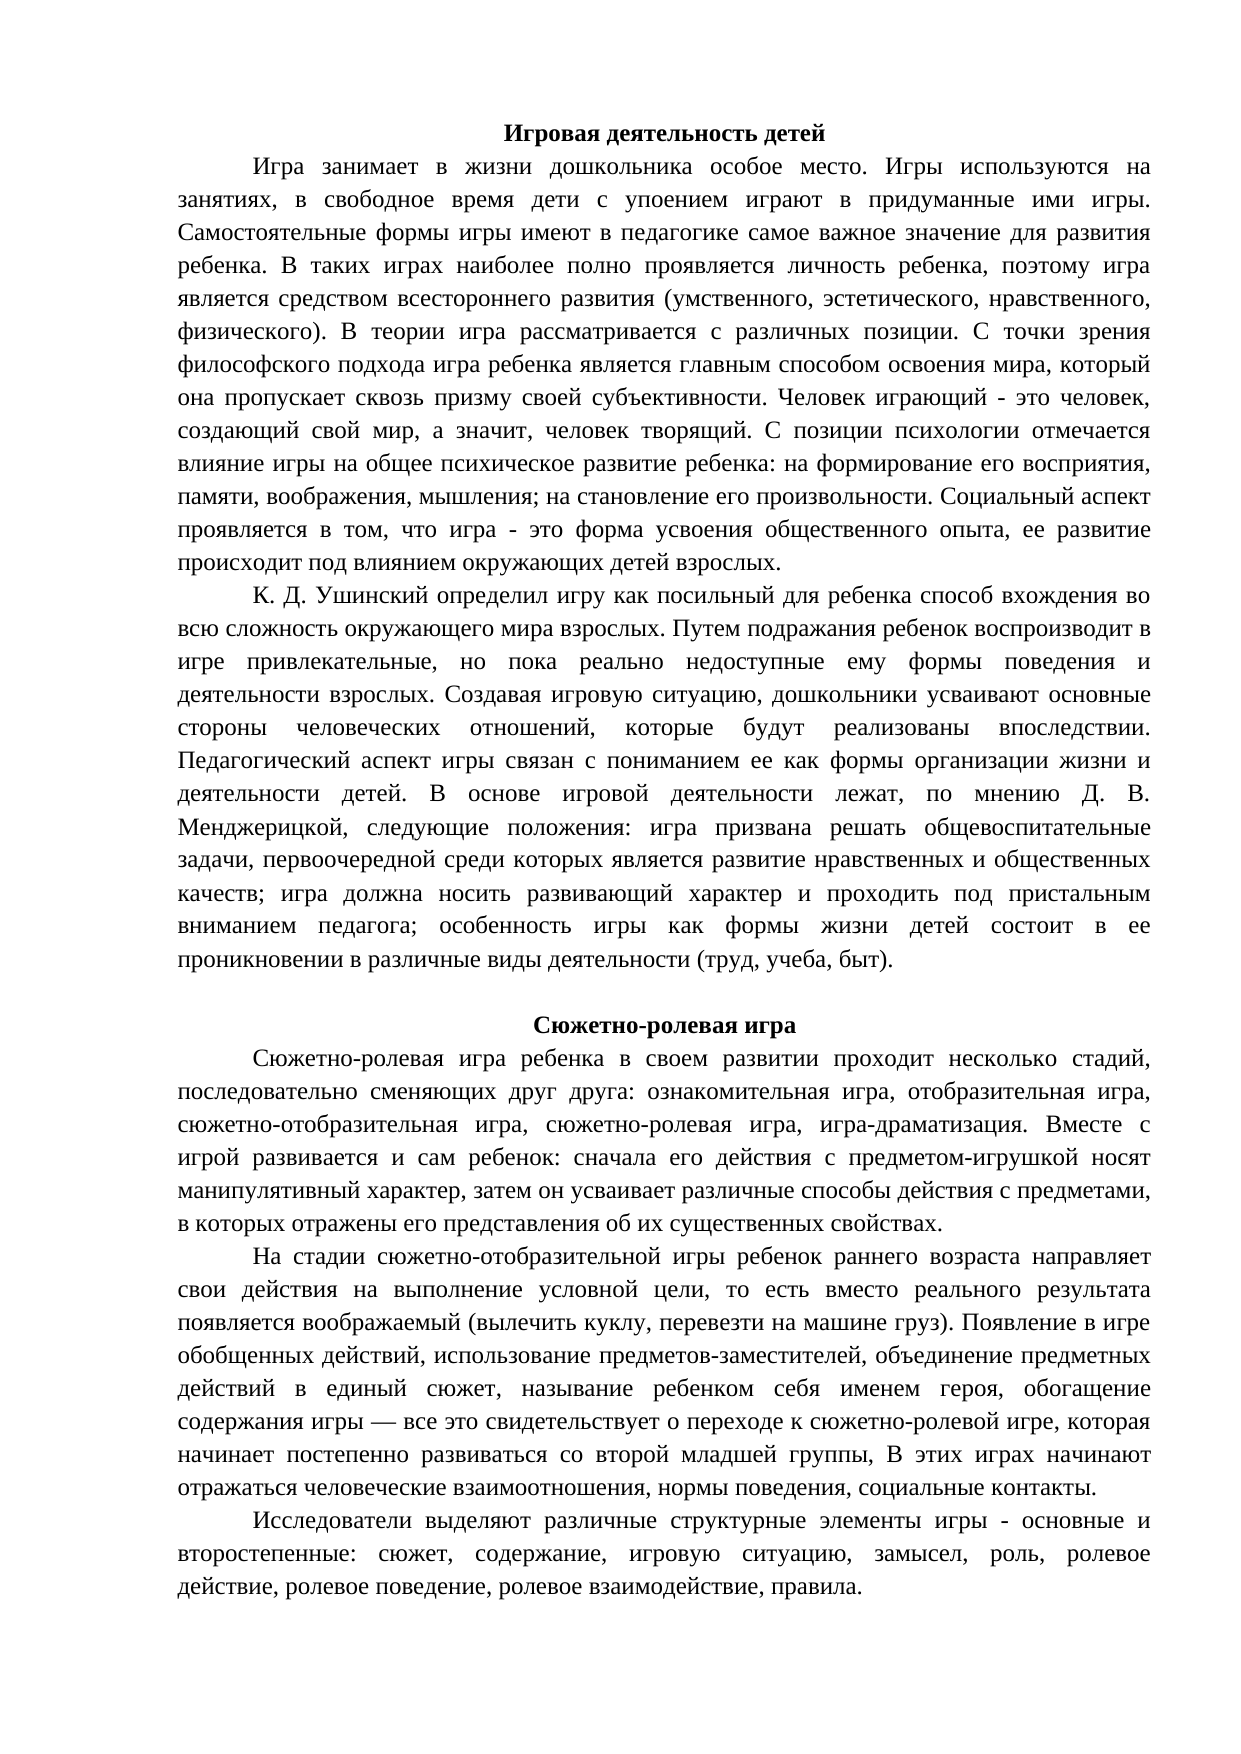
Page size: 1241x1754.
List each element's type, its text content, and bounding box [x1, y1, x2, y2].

text Игровая деятельность детей [177, 118, 1152, 147]
text К. Д. Ушинский определил игру как посильный для ребенка способ вхождения во всю сложность окружающего мира взрослых. Путем подражания ребенок воспроизводит в игре привлекательные, но пока реально недоступные ему формы поведения и деятельности взрослых. Создавая игровую ситуацию, дошкольники усваивают основные стороны человеческих отношений, которые будут реализованы впоследствии. Педагогический аспект игры связан с пониманием ее как формы организации жизни и деятельности детей. В основе игровой деятельности лежат, по мнению Д. В. Менджерицкой, следующие положения: игра призвана решать общевоспитательные задачи, первоочередной среди которых является развитие нравственных и общественных качеств; игра должна носить развивающий характер и проходить под пристальным вниманием педагога; особенность игры как формы жизни детей состоит в ее проникновении в различные виды деятельности (труд, учеба, быт). [177, 580, 1152, 972]
text Сюжетно-ролевая игра ребенка в своем развитии проходит несколько стадий, последовательно сменяющих друг друга: ознакомительная игра, отобразительная игра, сюжетно-отобразительная игра, сюжетно-ролевая игра, игра-драматизация. Вместе с игрой развивается и сам ребенок: сначала его действия с предметом-игрушкой носят манипулятивный характер, затем он усваивает различные способы действия с предметами, в которых отражены его представления об их существенных свойствах. [177, 1043, 1152, 1237]
text Исследователи выделяют различные структурные элементы игры - основные и второстепенные: сюжет, содержание, игровую ситуацию, замысел, роль, ролевое действие, ролевое поведение, ролевое взаимодействие, правила. [177, 1505, 1152, 1600]
text Сюжетно-ролевая игра [177, 1010, 1152, 1038]
text На стадии сюжетно-отобразительной игры ребенок раннего возраста направляет свои действия на выполнение условной цели, то есть вместо реального результата появляется воображаемый (вылечить куклу, перевезти на машине груз). Появление в игре обобщенных действий, использование предметов-заместителей, объединение предметных действий в единый сюжет, называние ребенком себя именем героя, обогащение содержания игры — все это свидетельствует о переходе к сюжетно-ролевой игре, которая начинает постепенно развиваться со второй младшей группы, В этих играх начинают отражаться человеческие взаимоотношения, нормы поведения, социальные контакты. [177, 1241, 1152, 1501]
text Игра занимает в жизни дошкольника особое место. Игры используются на занятиях, в свободное время дети с упоением играют в придуманные ими игры. Самостоятельные формы игры имеют в педагогике самое важное значение для развития ребенка. В таких играх наиболее полно проявляется личность ребенка, поэтому игра является средством всестороннего развития (умственного, эстетического, нравственного, физического). В теории игра рассматривается с различных позиции. С точки зрения философского подхода игра ребенка является главным способом освоения мира, который она пропускает сквозь призму своей субъективности. Человек играющий - это человек, создающий свой мир, а значит, человек творящий. С позиции психологии отмечается влияние игры на общее психическое развитие ребенка: на формирование его восприятия, памяти, воображения, мышления; на становление его произвольности. Социальный аспект проявляется в том, что игра - это форма усвоения общественного опыта, ее развитие происходит под влиянием окружающих детей взрослых. [177, 151, 1152, 576]
